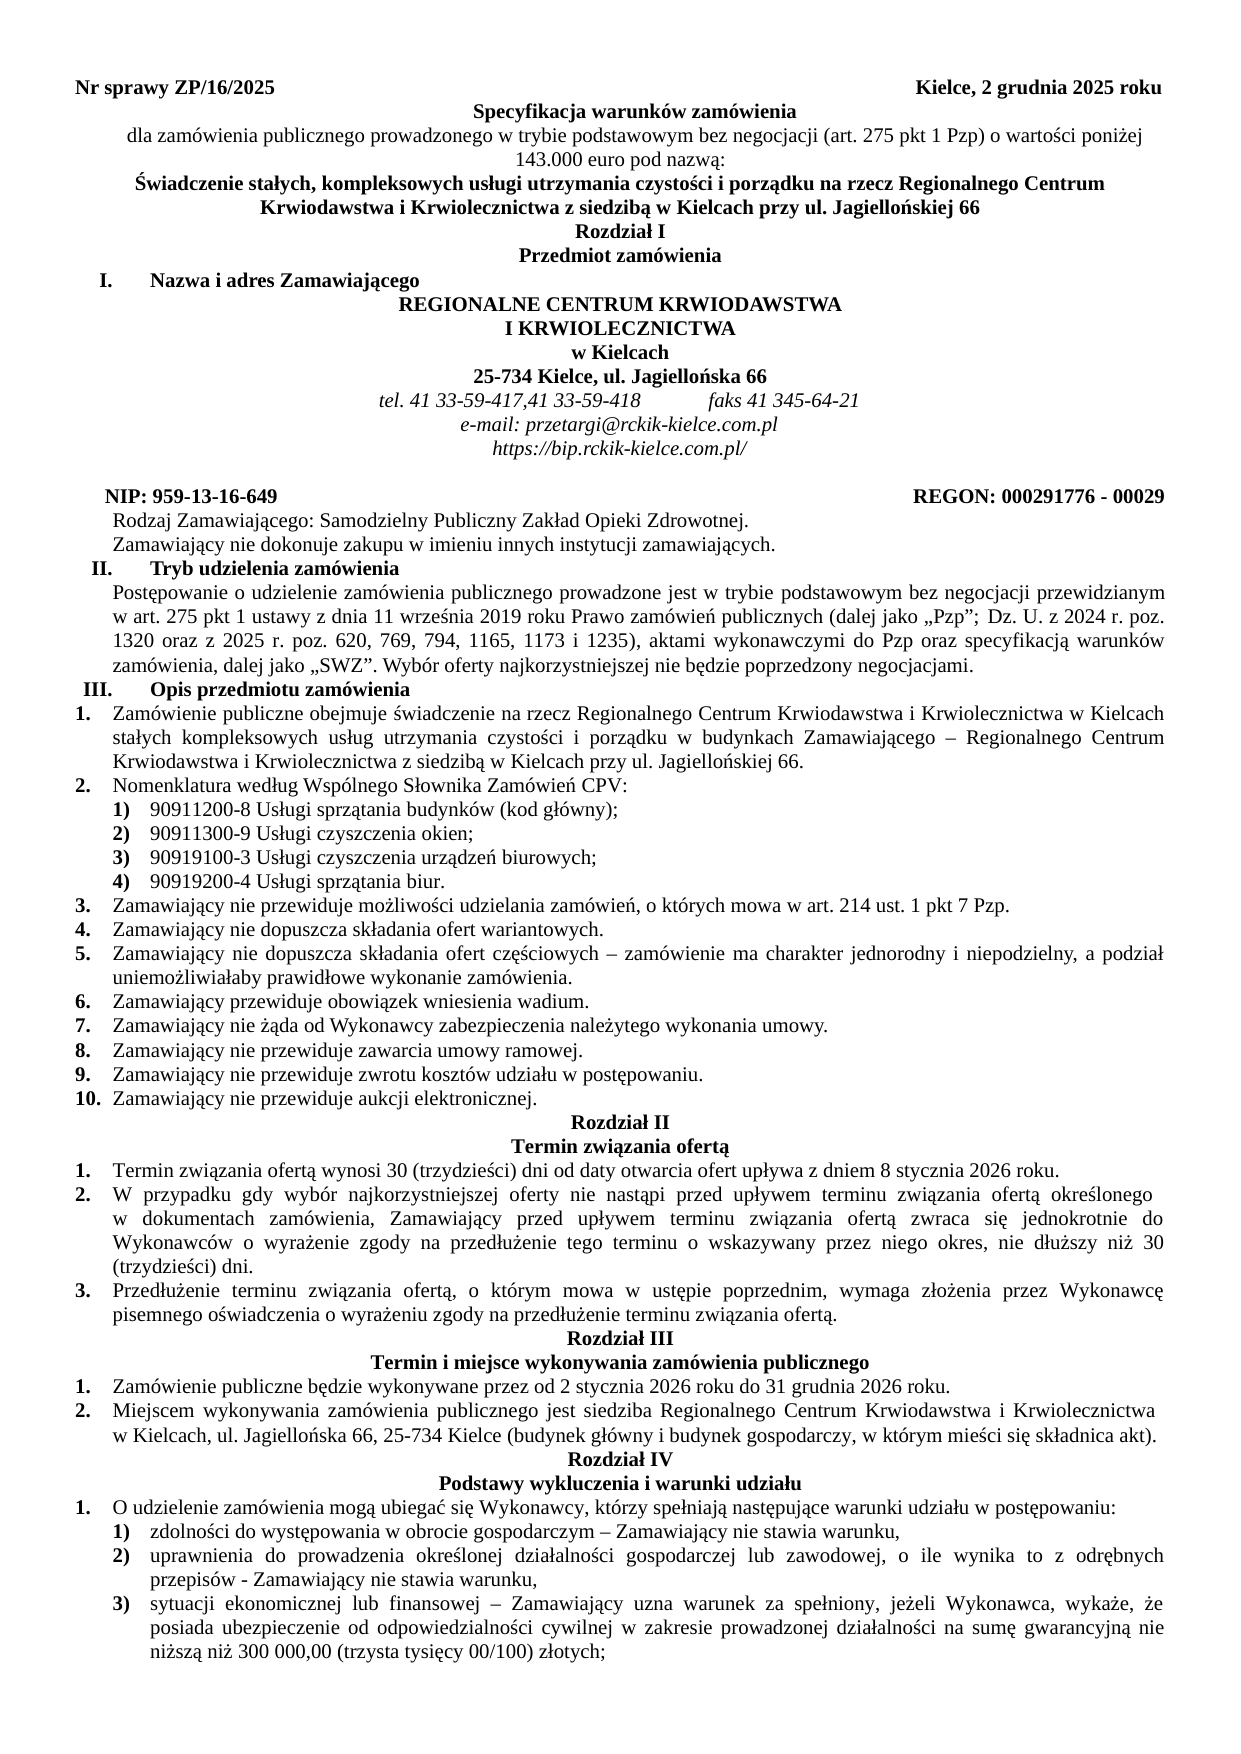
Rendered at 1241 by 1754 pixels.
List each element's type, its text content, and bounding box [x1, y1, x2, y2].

text Nr sprawy ZP/16/2025 Kielce, 2 grudnia 2025 roku [75, 75, 1165, 99]
list Zamówienie publiczne będzie wykonywane przez od 2 stycznia 2026 roku do 31 grudnia 2026 roku. [75, 1374, 1165, 1398]
text Postępowanie o udzielenie zamówienia publicznego prowadzone jest w trybie podstawowym bez negocjacji przewidzianym w art. 275 pkt 1 ustawy z dnia 11 września 2019 roku Prawo zamówień publicznych (dalej jako „Pzp”; Dz. U. z 2024 r. poz. 1320 oraz z 2025 r. poz. 620, 769, 794, 1165, 1173 i 1235), aktami wykonawczymi do Pzp oraz specyfikacją warunków zamówienia, dalej jako „SWZ”. Wybór oferty najkorzystniejszej nie będzie poprzedzony negocjacjami. [112, 580, 1165, 677]
text Rozdział I [75, 219, 1165, 243]
text Rozdział IV [75, 1447, 1165, 1471]
list sytuacji ekonomicznej lub finansowej – Zamawiający uzna warunek za spełniony, jeżeli Wykonawca, wykaże, że posiada ubezpieczenie od odpowiedzialności cywilnej w zakresie prowadzonej działalności na sumę gwarancyjną nie niższą niż 300 000,00 (trzysta tysięcy 00/100) złotych; [112, 1591, 1165, 1663]
text w Kielcach [75, 340, 1165, 364]
text Przedmiot zamówienia [75, 243, 1165, 267]
text e-mail: przetargi@rckik-kielce.com.pl [75, 412, 1165, 436]
text Termin związania ofertą [75, 1134, 1165, 1158]
text Zamawiający nie dokonuje zakupu w imieniu innych instytucji zamawiających. [112, 532, 1165, 556]
list Zamawiający przewiduje obowiązek wniesienia wadium. [75, 989, 1165, 1013]
list O udzielenie zamówienia mogą ubiegać się Wykonawcy, którzy spełniają następujące warunki udziału w postępowaniu: [75, 1495, 1165, 1519]
text Termin i miejsce wykonywania zamówienia publicznego [75, 1350, 1165, 1374]
text NIP: 959-13-16-649 REGON: 000291776 - 00029 [104, 484, 1165, 508]
list Zamawiający nie żąda od Wykonawcy zabezpieczenia należytego wykonania umowy. [75, 1013, 1165, 1037]
text Rodzaj Zamawiającego: Samodzielny Publiczny Zakład Opieki Zdrowotnej. [112, 508, 1165, 532]
text REGIONALNE CENTRUM KRWIODAWSTWA [75, 292, 1165, 316]
text I KRWIOLECZNICTWA [75, 316, 1165, 340]
text Rozdział II [75, 1110, 1165, 1134]
list 90919100-3 Usługi czyszczenia urządzeń biurowych; [112, 845, 1165, 869]
list Termin związania ofertą wynosi 30 (trzydzieści) dni od daty otwarcia ofert upływa z dniem 8 stycznia 2026 roku. [75, 1158, 1165, 1182]
text 25-734 Kielce, ul. Jagiellońska 66 [75, 364, 1165, 388]
list zdolności do występowania w obrocie gospodarczym – Zamawiający nie stawia warunku, [112, 1519, 1165, 1543]
text tel. 41 33-59-417,41 33-59-418 faks 41 345-64-21 [75, 388, 1165, 412]
list Tryb udzielenia zamówienia [112, 556, 1165, 580]
text https://bip.rckik-kielce.com.pl/ [75, 436, 1165, 460]
list W przypadku gdy wybór najkorzystniejszej oferty nie nastąpi przed upływem terminu związania ofertą określonego w dokumentach zamówienia, Zamawiający przed upływem terminu związania ofertą zwraca się jednokrotnie do Wykonawców o wyrażenie zgody na przedłużenie tego terminu o wskazywany przez niego okres, nie dłuższy niż 30 (trzydzieści) dni. [75, 1182, 1165, 1278]
list Zamawiający nie przewiduje aukcji elektronicznej. [75, 1086, 1165, 1110]
list 90911200-8 Usługi sprzątania budynków (kod główny); [112, 797, 1165, 821]
text dla zamówienia publicznego prowadzonego w trybie podstawowym bez negocjacji (art. 275 pkt 1 Pzp) o wartości poniżej 143.000 euro pod nazwą: [75, 123, 1165, 171]
text Świadczenie stałych, kompleksowych usługi utrzymania czystości i porządku na rzecz Regionalnego Centrum Krwiodawstwa i Krwiolecznictwa z siedzibą w Kielcach przy ul. Jagiellońskiej 66 [75, 171, 1165, 219]
list Opis przedmiotu zamówienia [112, 677, 1165, 701]
list Zamawiający nie przewiduje zawarcia umowy ramowej. [75, 1037, 1165, 1062]
list Zamówienie publiczne obejmuje świadczenie na rzecz Regionalnego Centrum Krwiodawstwa i Krwiolecznictwa w Kielcach stałych kompleksowych usług utrzymania czystości i porządku w budynkach Zamawiającego – Regionalnego Centrum Krwiodawstwa i Krwiolecznictwa z siedzibą w Kielcach przy ul. Jagiellońskiej 66. [75, 701, 1165, 773]
list Miejscem wykonywania zamówienia publicznego jest siedziba Regionalnego Centrum Krwiodawstwa i Krwiolecznictwa w Kielcach, ul. Jagiellońska 66, 25-734 Kielce (budynek główny i budynek gospodarczy, w którym mieści się składnica akt). [75, 1398, 1165, 1447]
list Nazwa i adres Zamawiającego [112, 267, 1165, 292]
list Zamawiający nie dopuszcza składania ofert częściowych – zamówienie ma charakter jednorodny i niepodzielny, a podział uniemożliwiałaby prawidłowe wykonanie zamówienia. [75, 941, 1165, 989]
list Zamawiający nie przewiduje możliwości udzielania zamówień, o których mowa w art. 214 ust. 1 pkt 7 Pzp. [75, 893, 1165, 917]
list Zamawiający nie dopuszcza składania ofert wariantowych. [75, 917, 1165, 941]
text Podstawy wykluczenia i warunki udziału [75, 1471, 1165, 1495]
list uprawnienia do prowadzenia określonej działalności gospodarczej lub zawodowej, o ile wynika to z odrębnych przepisów - Zamawiający nie stawia warunku, [112, 1543, 1165, 1591]
list 90919200-4 Usługi sprzątania biur. [112, 869, 1165, 893]
text Rozdział III [75, 1326, 1165, 1350]
list Zamawiający nie przewiduje zwrotu kosztów udziału w postępowaniu. [75, 1062, 1165, 1086]
list Przedłużenie terminu związania ofertą, o którym mowa w ustępie poprzednim, wymaga złożenia przez Wykonawcę pisemnego oświadczenia o wyrażeniu zgody na przedłużenie terminu związania ofertą. [75, 1278, 1165, 1326]
list 90911300-9 Usługi czyszczenia okien; [112, 821, 1165, 845]
list Nomenklatura według Wspólnego Słownika Zamówień CPV: [75, 773, 1165, 797]
text Specyfikacja warunków zamówienia [75, 99, 1165, 123]
